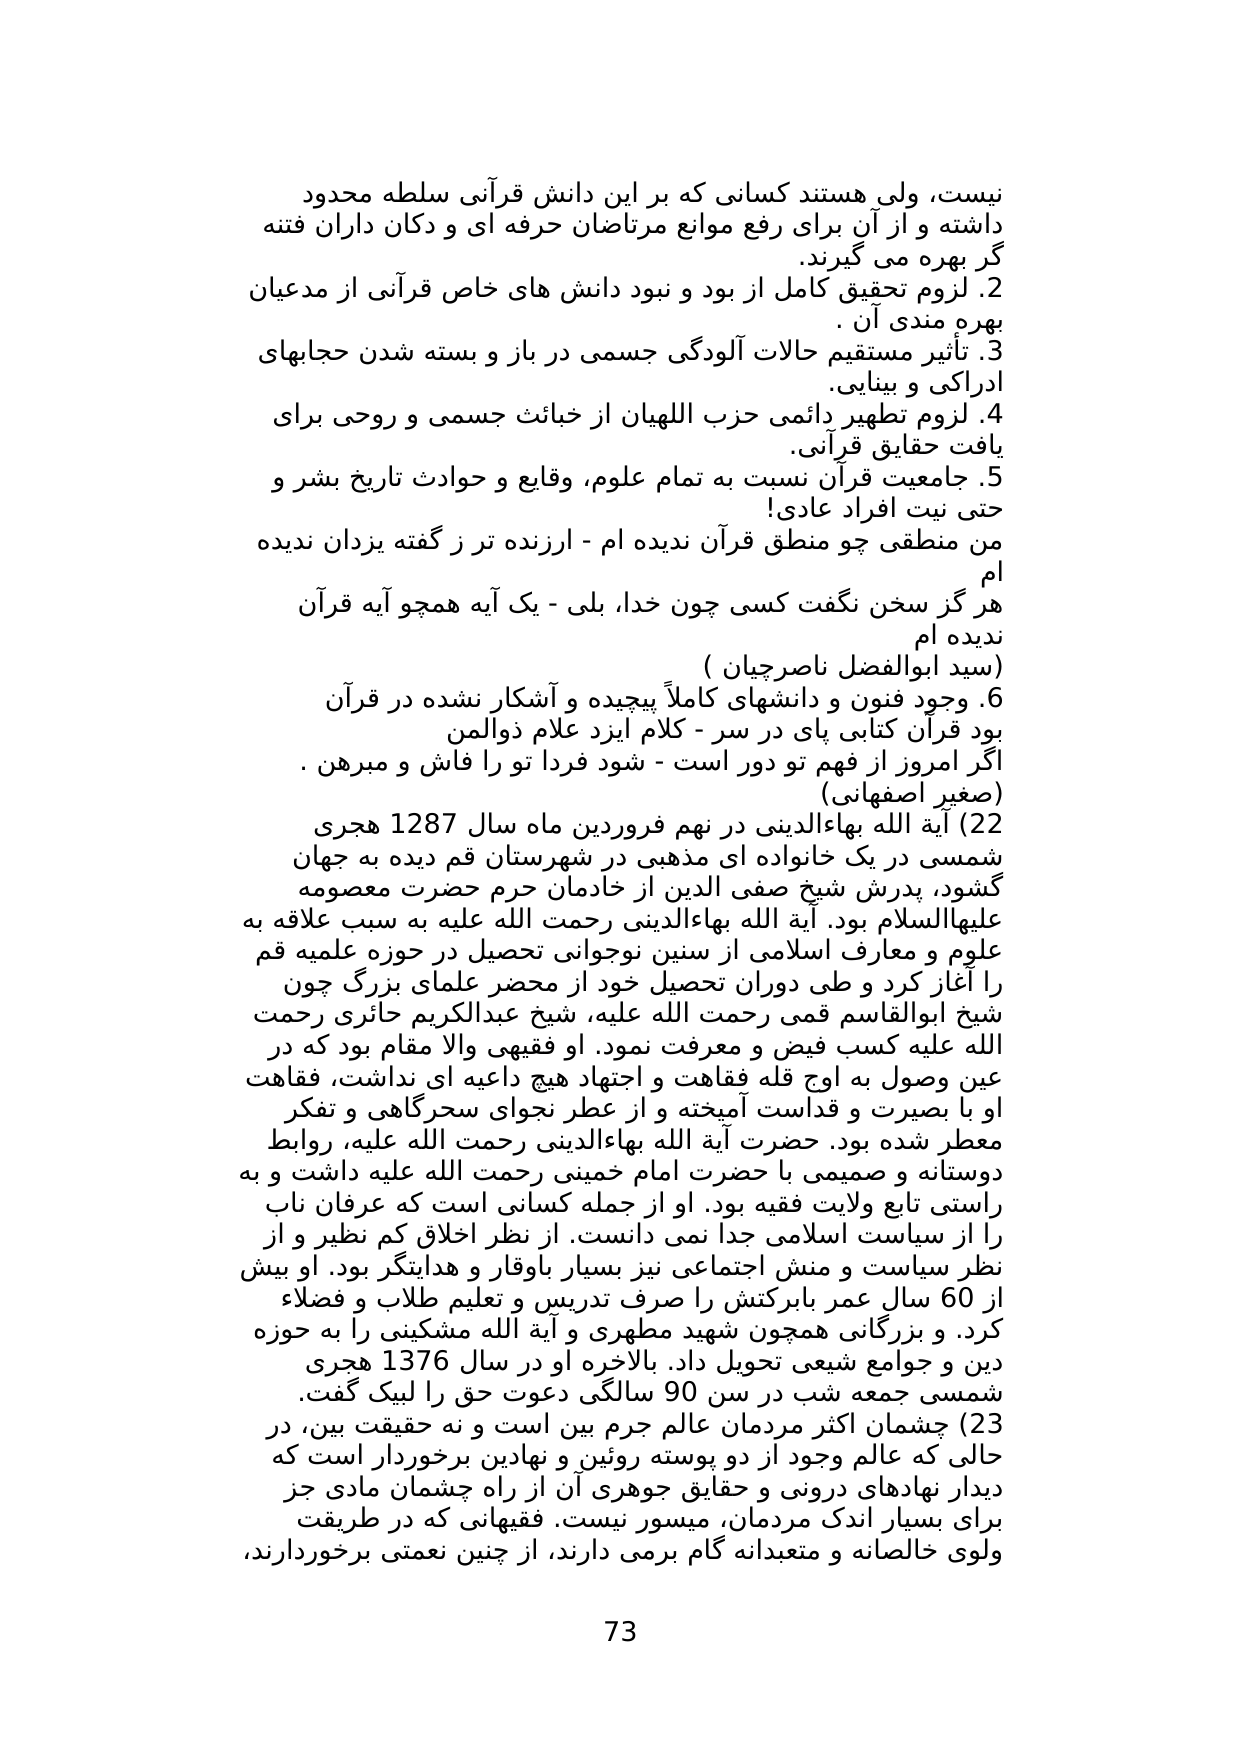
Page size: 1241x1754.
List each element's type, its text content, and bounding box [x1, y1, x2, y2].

text 4. لزوم تطهیر دائمی حزب اللهیان از خبائث جسمی و روحی برای یافت حقایق قرآنی. [236, 398, 1004, 461]
text بود قرآن کتابی پای در سر - کلام ایزد علام ذوالمن [236, 714, 1004, 745]
text (سید ابوالفضل ناصرچیان ) [236, 651, 1004, 682]
text 6. وجود فنون و دانشهای کاملاً پیچیده و آشکار نشده در قرآن [236, 682, 1004, 714]
text هر گز سخن نگفت کسی چون خدا، بلی - یک آیه همچو آیه قرآن ندیده ام [236, 587, 1004, 651]
text 22) آیة الله بهاءالدینی در نهم فروردین ماه سال 1287 هجری شمسی در یک خانواده ای مذهبی در شهرستان قم دیده به جهان گشود، پدرش شیخ صفی الدین از خادمان حرم حضرت معصومه علیهاالسلام بود. آیة الله بهاءالدینی رحمت الله علیه به سبب علاقه به علوم و معارف اسلامی از سنین نوجوانی تحصیل در حوزه علمیه قم را آغاز کرد و طی دوران تحصیل خود از محضر علمای بزرگ چون شیخ ابوالقاسم قمی رحمت الله علیه، شیخ عبدالکریم حائری رحمت الله علیه کسب فیض و معرفت نمود. او فقیهی والا مقام بود که در عین وصول به اوج قله فقاهت و اجتهاد هیچ داعیه ای نداشت، فقاهت او با بصیرت و قداست آمیخته و از عطر نجوای سحرگاهی و تفکر معطر شده بود. حضرت آیة الله بهاءالدینی رحمت الله علیه، روابط دوستانه و صمیمی با حضرت امام خمینی رحمت الله علیه داشت و به راستی تابع ولایت فقیه بود. او از جمله کسانی است که عرفان ناب را از سیاست اسلامی جدا نمی دانست. از نظر اخلاق کم نظیر و از نظر سیاست و منش اجتماعی نیز بسیار باوقار و هدایتگر بود. او بیش از 60 سال عمر بابرکتش را صرف تدریس و تعلیم طلاب و فضلاء کرد. و بزرگانی همچون شهید مطهری و آیة الله مشکینی را به حوزه دین و جوامع شیعی تحویل داد. بالاخره او در سال 1376 هجری شمسی جمعه شب در سن 90 سالگی دعوت حق را لبیک گفت. [236, 808, 1004, 1408]
text (صغیر اصفهانی) [236, 777, 1004, 808]
text 5. جامعیت قرآن نسبت به تمام علوم، وقایع و حوادث تاریخ بشر و حتی نیت افراد عادی! [236, 461, 1004, 524]
text من منطقی چو منطق قرآن ندیده ام - ارزنده تر ز گفته یزدان ندیده ام [236, 524, 1004, 587]
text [236, 177, 1004, 272]
text 3. تأثیر مستقیم حالات آلودگی جسمی در باز و بسته شدن حجابهای ادراکی و بینایی. [236, 335, 1004, 398]
text 2. لزوم تحقیق کامل از بود و نبود دانش های خاص قرآنی از مدعیان بهره مندی آن . [236, 272, 1004, 335]
text اگر امروز از فهم تو دور است - شود فردا تو را فاش و مبرهن . [236, 745, 1004, 777]
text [236, 1408, 1004, 1566]
